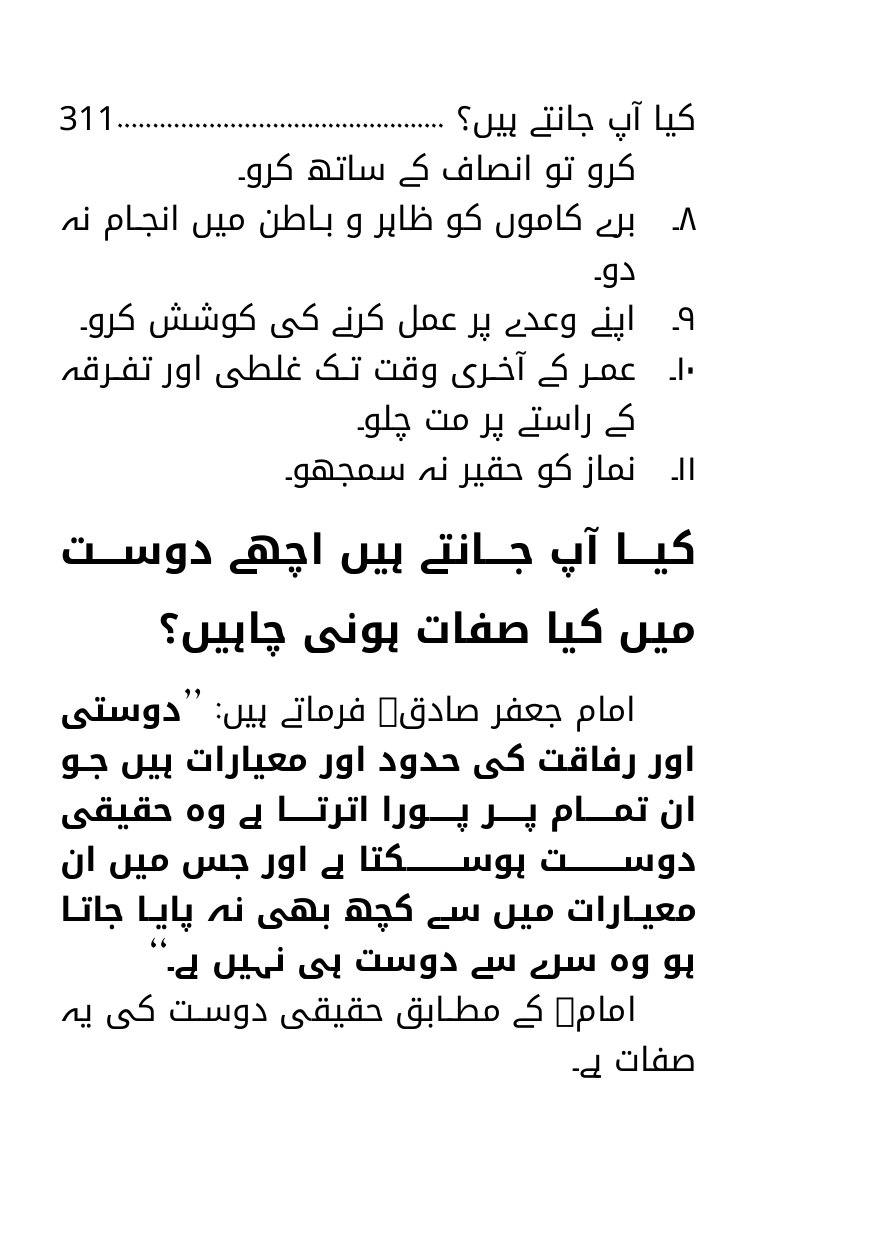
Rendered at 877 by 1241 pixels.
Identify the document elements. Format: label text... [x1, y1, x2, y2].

subtitle کیا آپ جانتے ہیں اچھے دوست میں کیا صفات ہونی چاہیں؟ [60, 511, 697, 669]
text ۱۰۔ عمر کے آخری وقت تک غلطی اور تفرقہ کے راستے پر مت چلو۔ [60, 340, 697, 440]
text ۱۱۔ نماز کو حقیر نہ سمجھو۔ [60, 440, 697, 490]
text امام جعفر صادق﷣ فرماتے ہیں: ’’دوستی اور رفاقت کی حدود اور معیارات ہیں جو ان تمام پر پورا اترتا ہے وہ حقیقی دوست ہوسکتا ہے اور جس میں ان معیارات میں سے کچھ بھی نہ پایا جاتا ہو وہ سرے سے دوست ہی نہیں ہے۔‘‘ [60, 681, 697, 981]
text امام﷣ کے مطابق حقیقی دوست کی یہ صفات ہے۔ [60, 981, 697, 1081]
text ۸۔ برے کاموں کو ظاہر و باطن میں انجام نہ دو۔ [60, 190, 697, 290]
text ۶۔ اپنے ماں باپ سے نیکی کرو۔ ۷۔ اگر فیصلہ کرو تو انصاف کے ساتھ کرو۔ [60, 140, 697, 190]
text ۹۔ اپنے وعدے پر عمل کرنے کی کوشش کرو۔ [60, 290, 697, 340]
